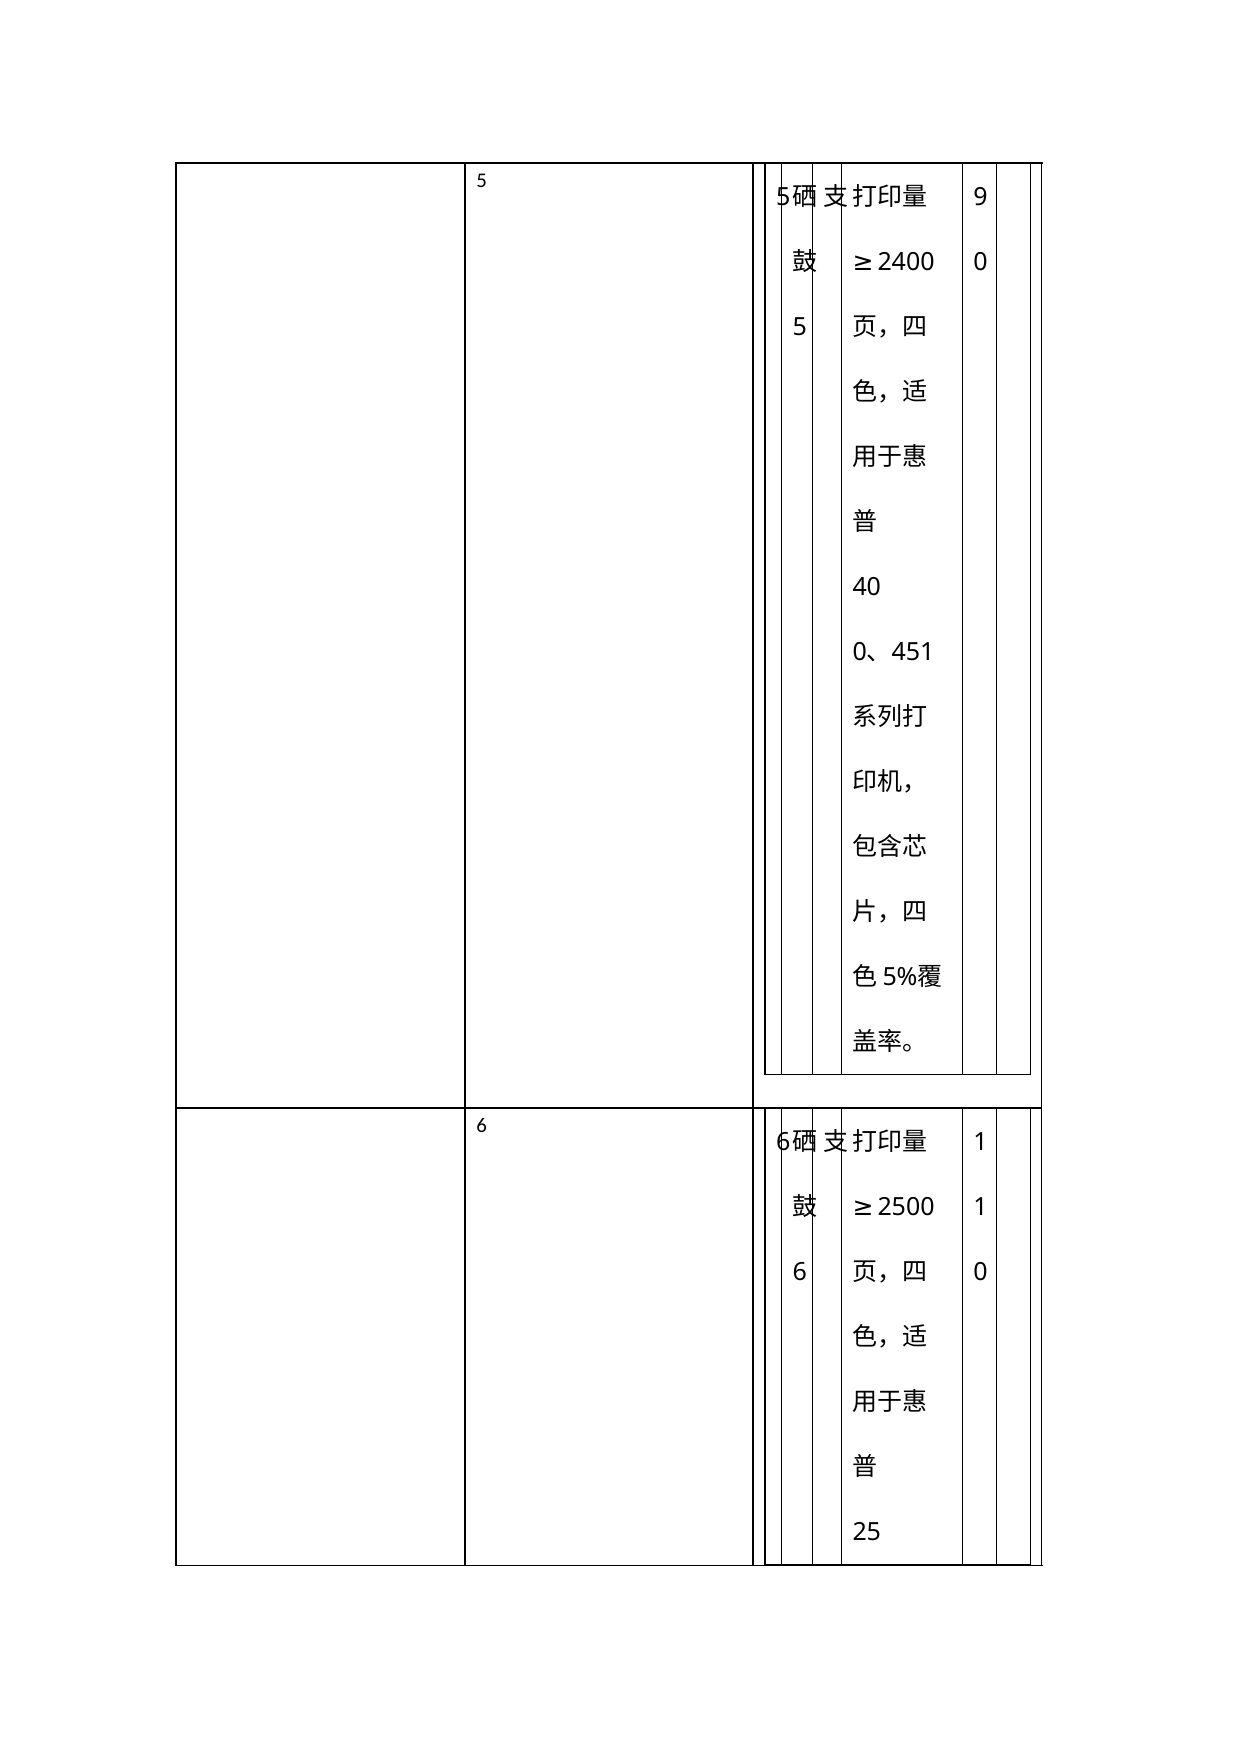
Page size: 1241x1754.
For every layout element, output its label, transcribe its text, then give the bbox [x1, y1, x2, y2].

table_cell [813, 1109, 841, 1564]
table_cell 6 [466, 1109, 752, 1565]
table_cell [1031, 1109, 1041, 1565]
table_cell [766, 1109, 781, 1564]
table_cell [754, 1109, 764, 1565]
table_cell [177, 1109, 464, 1565]
table_cell [997, 1109, 1030, 1564]
table_cell [177, 164, 464, 1107]
table_cell [782, 1109, 812, 1564]
table_cell 5 [466, 164, 752, 1107]
table_cell [842, 1109, 962, 1564]
table_cell [754, 164, 1041, 1107]
table_cell [963, 1109, 996, 1564]
